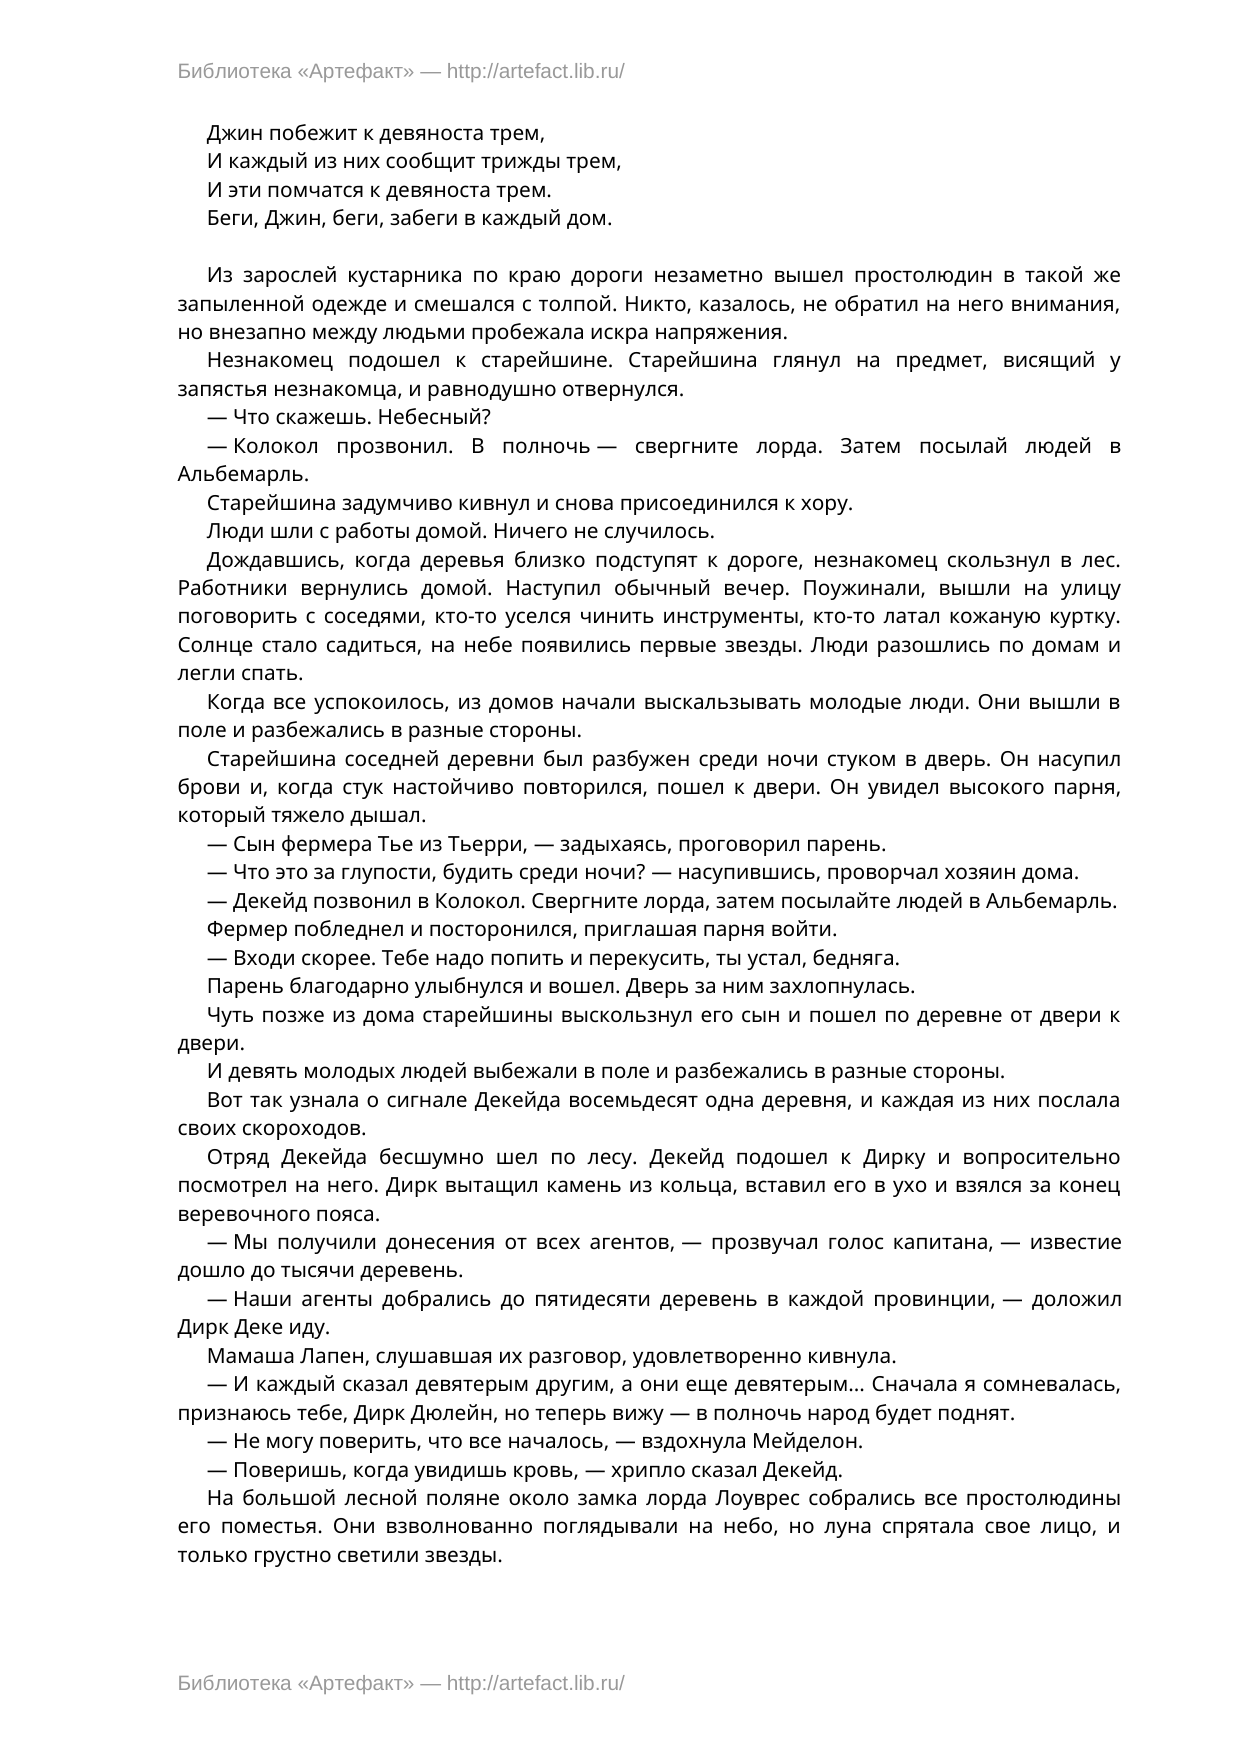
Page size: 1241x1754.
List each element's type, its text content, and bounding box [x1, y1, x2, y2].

text Вот так узнала о сигнале Декейда восемьдесят одна деревня, и каждая из них послала своих скороходов. [177, 1085, 1122, 1142]
text Старейшина задумчиво кивнул и снова присоединился к хору. [177, 488, 1122, 516]
text — Что скажешь. Небесный? [177, 402, 1122, 431]
text Парень благодарно улыбнулся и вошел. Дверь за ним захлопнулась. [177, 971, 1122, 1000]
text Когда все успокоилось, из домов начали выскальзывать молодые люди. Они вышли в поле и разбежались в разные стороны. [177, 687, 1122, 744]
text — Наши агенты добрались до пятидесяти деревень в каждой провинции, — доложил Дирк Деке иду. [177, 1284, 1122, 1341]
text Фермер побледнел и посторонился, приглашая парня войти. [177, 914, 1122, 943]
text Чуть позже из дома старейшины выскользнул его сын и пошел по деревне от двери к двери. [177, 1000, 1122, 1057]
text — Декейд позвонил в Колокол. Свергните лорда, затем посылайте людей в Альбемарль. [177, 886, 1122, 914]
text — Что это за глупости, будить среди ночи? — насупившись, проворчал хозяин дома. [177, 857, 1122, 886]
text Беги, Джин, беги, забеги в каждый дом. [177, 203, 1122, 232]
text Из зарослей кустарника по краю дороги незаметно вышел простолюдин в такой же запыленной одежде и смешался с толпой. Никто, казалось, не обратил на него внимания, но внезапно между людьми пробежала искра напряжения. [177, 260, 1122, 346]
text И девять молодых людей выбежали в поле и разбежались в разные стороны. [177, 1057, 1122, 1085]
text Дождавшись, когда деревья близко подступят к дороге, незнакомец скользнул в лес. Работники вернулись домой. Наступил обычный вечер. Поужинали, вышли на улицу поговорить с соседями, кто-то уселся чинить инструменты, кто-то латал кожаную куртку. Солнце стало садиться, на небе появились первые звезды. Люди разошлись по домам и легли спать. [177, 545, 1122, 687]
text — Поверишь, когда увидишь кровь, — хрипло сказал Декейд. [177, 1455, 1122, 1483]
text — И каждый сказал девятерым другим, а они еще девятерым... Сначала я сомневалась, признаюсь тебе, Дирк Дюлейн, но теперь вижу — в полночь народ будет поднят. [177, 1369, 1122, 1426]
text — Колокол прозвонил. В полночь — свергните лорда. Затем посылай людей в Альбемарль. [177, 431, 1122, 488]
text И эти помчатся к девяноста трем. [177, 175, 1122, 203]
text Отряд Декейда бесшумно шел по лесу. Декейд подошел к Дирку и вопросительно посмотрел на него. Дирк вытащил камень из кольца, вставил его в ухо и взялся за конец веревочного пояса. [177, 1142, 1122, 1227]
text Люди шли с работы домой. Ничего не случилось. [177, 516, 1122, 545]
text — Мы получили донесения от всех агентов, — прозвучал голос капитана, — известие дошло до тысячи деревень. [177, 1227, 1122, 1284]
text — Входи скорее. Тебе надо попить и перекусить, ты устал, бедняга. [177, 943, 1122, 971]
text — Сын фермера Тье из Тьерри, — задыхаясь, проговорил парень. [177, 829, 1122, 857]
text И каждый из них сообщит трижды трем, [177, 147, 1122, 175]
text Незнакомец подошел к старейшине. Старейшина глянул на предмет, висящий у запястья незнакомца, и равнодушно отвернулся. [177, 346, 1122, 402]
text Старейшина соседней деревни был разбужен среди ночи стуком в дверь. Он насупил брови и, когда стук настойчиво повторился, пошел к двери. Он увидел высокого парня, который тяжело дышал. [177, 744, 1122, 829]
text На большой лесной поляне около замка лорда Лоуврес собрались все простолюдины его поместья. Они взволнованно поглядывали на небо, но луна спрятала свое лицо, и только грустно светили звезды. [177, 1483, 1122, 1568]
text Джин побежит к девяноста трем, [177, 118, 1122, 147]
text — Не могу поверить, что все началось, — вздохнула Мейделон. [177, 1426, 1122, 1455]
text Мамаша Лапен, слушавшая их разговор, удовлетворенно кивнула. [177, 1341, 1122, 1369]
